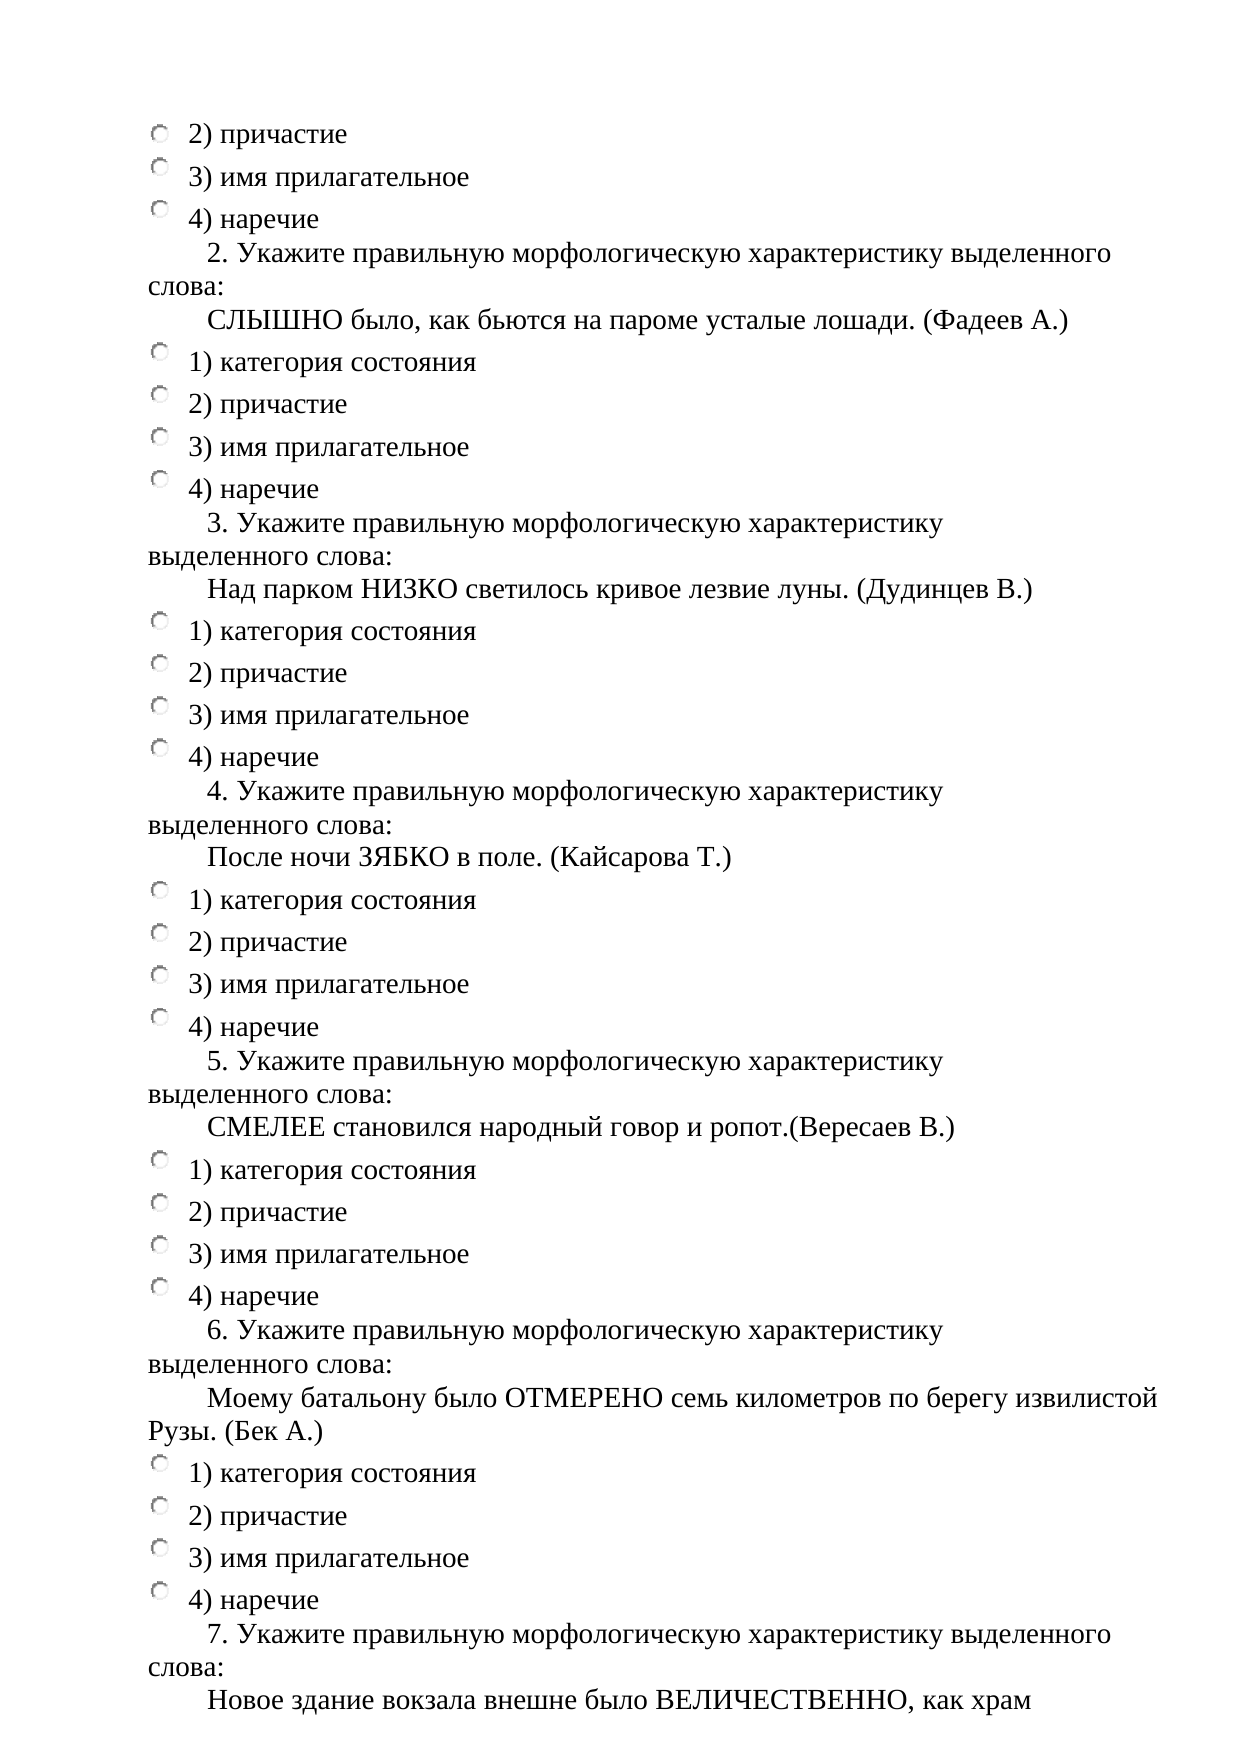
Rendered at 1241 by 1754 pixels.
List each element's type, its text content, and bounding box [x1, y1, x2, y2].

text СЛЫШНО было, как бьются на пароме усталые лошади. (Фадеев А.) [207, 302, 1205, 336]
picture [150, 1235, 169, 1254]
picture [150, 1496, 169, 1515]
list Укажите правильную морфологическую характеристику выделенного слова: [148, 1312, 1112, 1379]
picture [150, 965, 169, 984]
text Новое здание вокзала внешне было ВЕЛИЧЕСТВЕННО, как храм [207, 1683, 1205, 1717]
picture [150, 342, 169, 361]
list Укажите правильную морфологическую характеристику выделенного слова: [148, 1616, 1112, 1683]
list наречие [188, 1009, 1205, 1043]
text Над парком НИЗКО светилось кривое лезвие луны. (Дудинцев В.) [207, 572, 1205, 605]
list Укажите правильную морфологическую характеристику выделенного слова: [148, 1043, 1112, 1110]
picture [150, 124, 169, 143]
text После ночи ЗЯБКО в поле. (Кайсарова Т.) [207, 840, 1205, 873]
picture [150, 385, 169, 403]
list категория состояния [188, 882, 1205, 916]
picture [150, 427, 169, 446]
list имя прилагательное [188, 429, 1205, 462]
list категория состояния [188, 344, 1205, 378]
picture [150, 611, 169, 630]
text СМЕЛЕЕ становился народный говор и ропот.(Вересаев В.) [207, 1110, 1205, 1143]
text Моему батальону было ОТМЕРЕНО семь километров по берегу извилистой Рузы. (Бек А.) [148, 1380, 1160, 1447]
list имя прилагательное [188, 697, 1205, 731]
list имя прилагательное [188, 967, 1205, 1000]
list Укажите правильную морфологическую характеристику выделенного слова: [148, 235, 1112, 302]
list имя прилагательное [188, 1237, 1205, 1270]
list причастие [188, 117, 1205, 150]
picture [150, 1193, 169, 1212]
list наречие [188, 1279, 1205, 1312]
list Укажите правильную морфологическую характеристику выделенного слова: [148, 773, 1112, 840]
picture [150, 470, 169, 488]
list причастие [188, 1194, 1205, 1228]
list наречие [188, 201, 1205, 235]
picture [150, 1538, 169, 1557]
list категория состояния [188, 1456, 1205, 1489]
picture [150, 200, 169, 218]
list категория состояния [188, 613, 1205, 646]
picture [150, 1581, 169, 1600]
list причастие [188, 924, 1205, 958]
picture [150, 157, 169, 176]
picture [150, 923, 169, 942]
picture [150, 1454, 169, 1472]
picture [150, 1008, 169, 1026]
list причастие [188, 655, 1205, 689]
list наречие [188, 1582, 1205, 1616]
picture [150, 654, 169, 672]
picture [150, 1277, 169, 1296]
list наречие [188, 471, 1205, 504]
picture [150, 696, 169, 715]
list причастие [188, 387, 1205, 420]
picture [150, 738, 169, 757]
list категория состояния [188, 1152, 1205, 1185]
picture [150, 881, 169, 899]
list наречие [188, 740, 1205, 773]
list причастие [188, 1498, 1205, 1531]
list Укажите правильную морфологическую характеристику выделенного слова: [148, 505, 1112, 572]
list имя прилагательное [188, 1540, 1205, 1573]
picture [150, 1150, 169, 1169]
list имя прилагательное [188, 159, 1205, 192]
